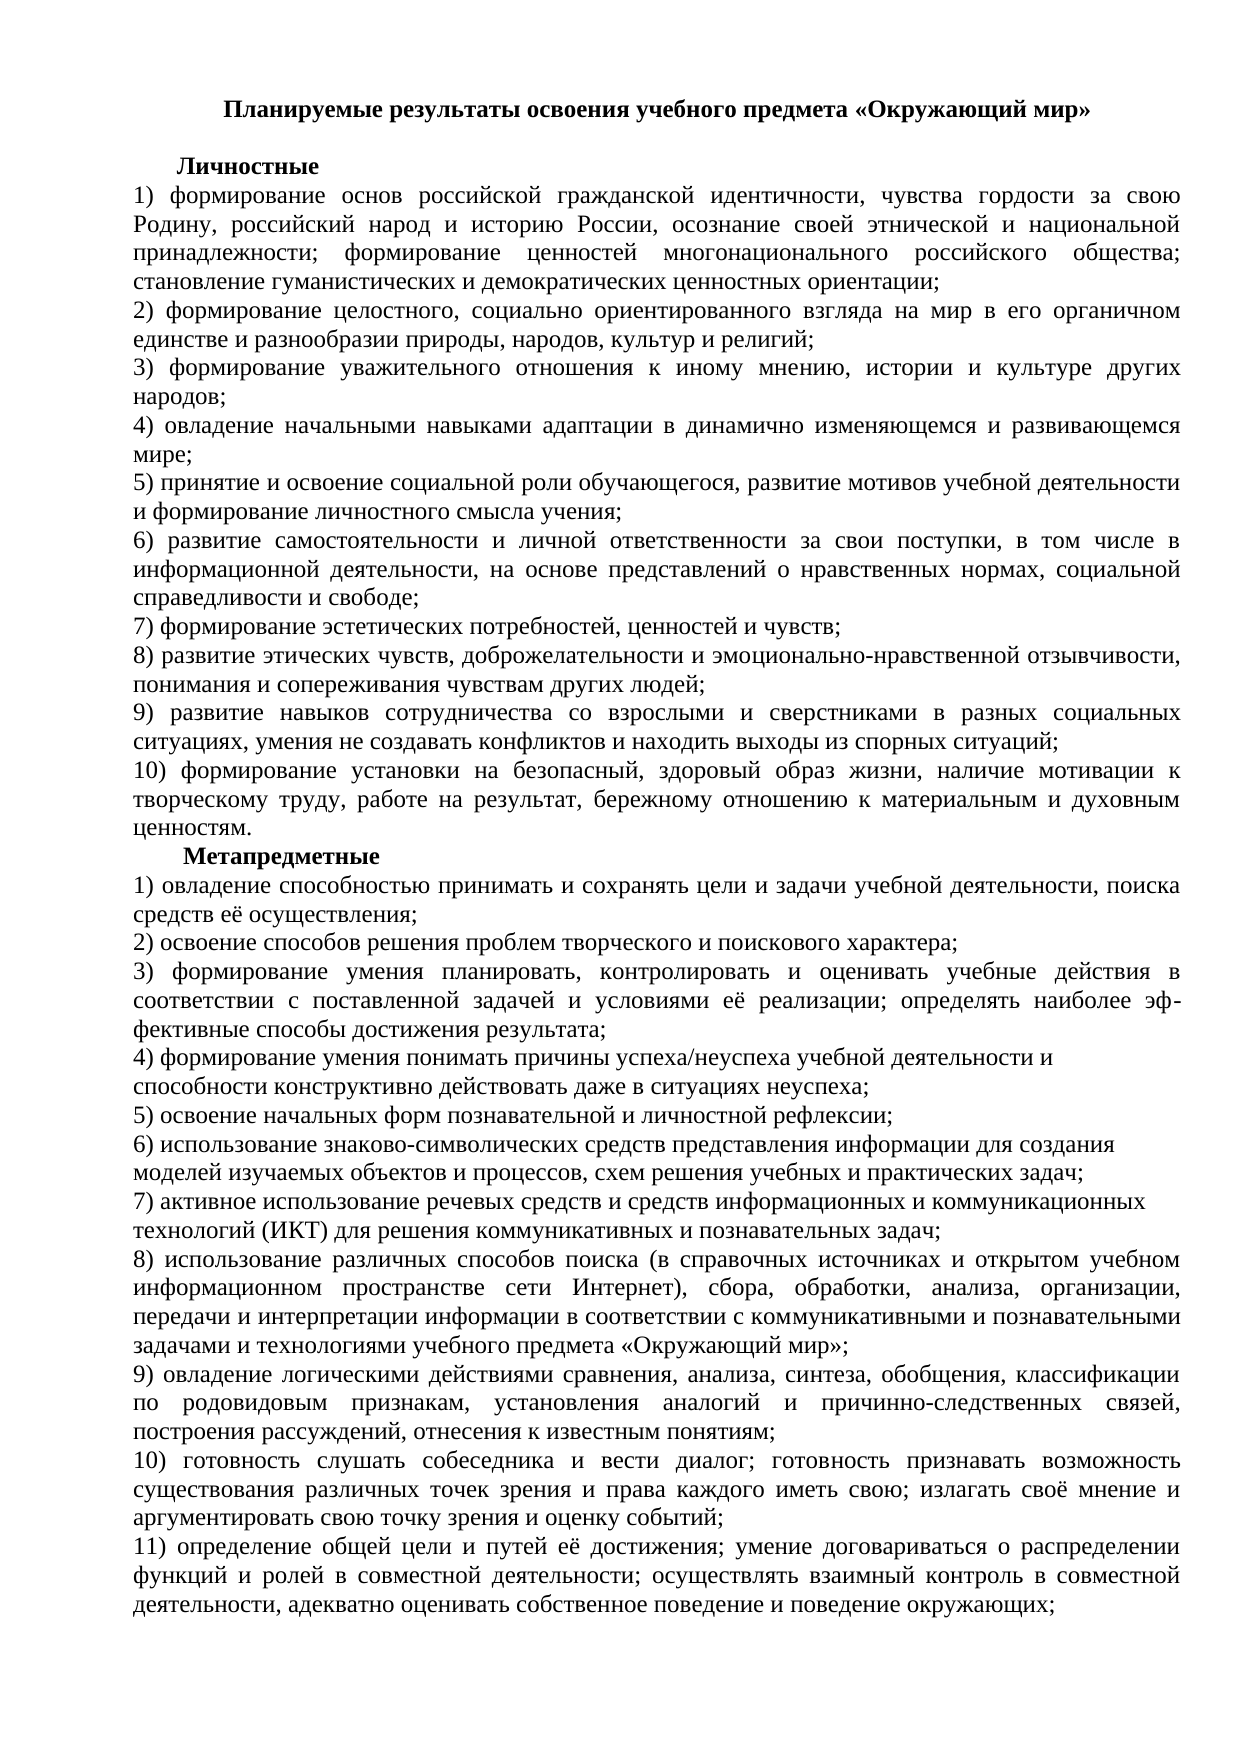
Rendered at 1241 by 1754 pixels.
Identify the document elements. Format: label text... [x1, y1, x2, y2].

text 8) использование различных способов поиска (в справочных источниках и открытом учебном информационном пространстве сети Интернет), сбора, обработки, анализа, организации, передачи и интерпретации информации в соответствии с коммуникативными и познавательными задачами и технологиями учебного предмета «Окружающий мир»; [133, 1244, 1181, 1359]
text 5) принятие и освоение социальной роли обучающегося, развитие мотивов учебной деятельности и формирование личностного смысла учения; [133, 467, 1181, 525]
text Личностные [133, 151, 1181, 180]
text 2) освоение способов решения проблем творческого и поискового характера; [133, 927, 1181, 956]
text 1) формирование основ российской гражданской идентичности, чувства гордости за свою Родину, российский народ и историю России, осознание своей этнической и национальной принадлежности; формирование ценностей многонационального российского общества; становление гуманистических и демократических ценностных ориентации; [133, 180, 1181, 295]
text 11) определение общей цели и путей её достижения; умение договариваться о распределении функций и ролей в совместной деятельности; осуществлять взаимный контроль в совместной деятельности, адекватно оценивать собственное поведение и поведение окружающих; [133, 1531, 1181, 1617]
text 10) формирование установки на безопасный, здоровый образ жизни, наличие мотивации к творческому труду, работе на результат, бережному отношению к материальным и духовным ценностям. [133, 755, 1181, 841]
text Планируемые результаты освоения учебного предмета «Окружающий мир» [133, 94, 1181, 122]
text 8) развитие этических чувств, доброжелательности и эмоционально-нравственной отзывчивости, понимания и сопереживания чувствам других людей; [133, 640, 1181, 697]
text 4) овладение начальными навыками адаптации в динамично изменяющемся и развивающемся мире; [133, 410, 1181, 467]
text 1) овладение способностью принимать и сохранять цели и задачи учебной деятельности, поиска средств её осуществления; [133, 870, 1181, 927]
text 10) готовность слушать собеседника и вести диалог; готовность признавать возможность существования различных точек зрения и права каждого иметь свою; излагать своё мнение и аргументировать свою точку зрения и оценку событий; [133, 1445, 1181, 1531]
text 6) развитие самостоятельности и личной ответственности за свои поступки, в том числе в информационной деятельности, на основе представлений о нравственных нормах, социальной справедливости и свободе; [133, 525, 1181, 611]
text 3) формирование умения планировать, контролировать и оценивать учебные действия в соответствии с поставленной задачей и условиями её реализации; определять наиболее эффективные способы достижения результата; [133, 956, 1181, 1042]
text 7) формирование эстетических потребностей, ценностей и чувств; [133, 611, 1181, 640]
text 2) формирование целостного, социально ориентированного взгляда на мир в его органичном единстве и разнообразии природы, народов, культур и религий; [133, 295, 1181, 352]
text 9) развитие навыков сотрудничества со взрослыми и сверстниками в разных социальных ситуациях, умения не создавать конфликтов и находить выходы из спорных ситуаций; [133, 697, 1181, 755]
text Метапредметные [133, 841, 1181, 870]
text 4) формирование умения понимать причины успеха/неуспеха учебной деятельности и способности конструктивно действовать даже в ситуациях неуспеха; 5) освоение начальных форм познавательной и личностной рефлексии; 6) использование знаково-символических средств представления информации для создания моделей изучаемых объектов и процессов, схем решения учебных и практических задач; 7) активное использование речевых средств и средств информационных и коммуникационных технологий (ИКТ) для решения коммуникативных и познавательных задач; [133, 1042, 1181, 1244]
text 3) формирование уважительного отношения к иному мнению, истории и культуре других народов; [133, 352, 1181, 410]
text 9) овладение логическими действиями сравнения, анализа, синтеза, обобщения, классификации по родовидовым признакам, установления аналогий и причинно-следственных связей, построения рассуждений, отнесения к известным понятиям; [133, 1359, 1181, 1445]
